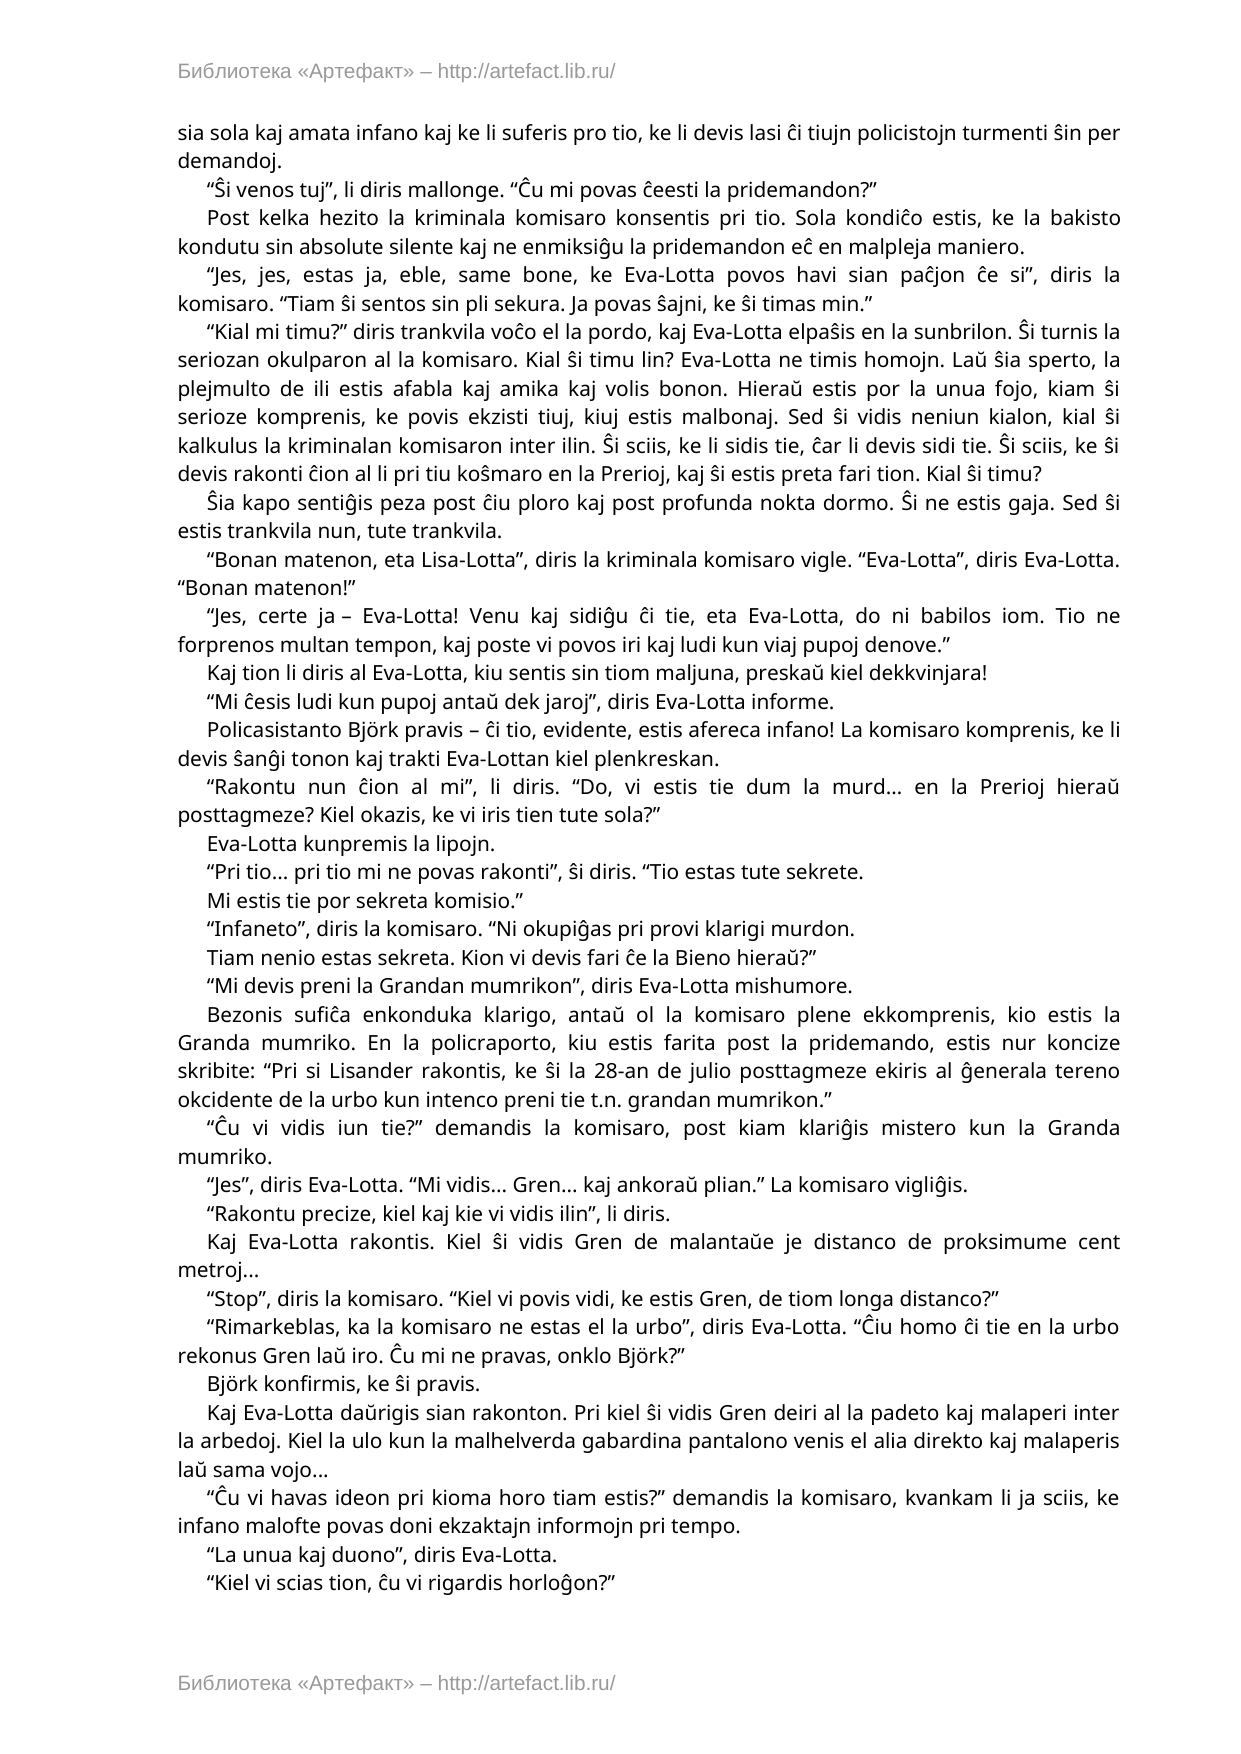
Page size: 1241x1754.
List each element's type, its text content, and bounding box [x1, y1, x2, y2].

text “Bonan matenon, eta Lisa-Lotta”, diris la kriminala komisaro vigle. “Eva-Lotta”, diris Eva-Lotta. “Bonan matenon!” [177, 545, 1122, 602]
text Kaj Eva-Lotta rakontis. Kiel ŝi vidis Gren de malantaŭe je distanco de proksimume cent metroj... [177, 1227, 1122, 1284]
text “Mi ĉesis ludi kun pupoj antaŭ dek jaroj”, diris Eva-Lotta informe. [177, 687, 1122, 715]
text Björk konfirmis, ke ŝi pravis. [177, 1369, 1122, 1398]
text “Pri tio... pri tio mi ne povas rakonti”, ŝi diris. “Tio estas tute sekrete. [177, 857, 1122, 886]
text Ŝia kapo sentiĝis peza post ĉiu ploro kaj post profunda nokta dormo. Ŝi ne estis gaja. Sed ŝi estis trankvila nun, tute trankvila. [177, 488, 1122, 545]
text “Jes, certe ja – Eva-Lotta! Venu kaj sidiĝu ĉi tie, eta Eva-Lotta, do ni babilos iom. Tio ne forprenos multan tempon, kaj poste vi povos iri kaj ludi kun viaj pupoj denove.” [177, 602, 1122, 658]
text “Kiel vi scias tion, ĉu vi rigardis horloĝon?” [177, 1568, 1122, 1597]
text Tiam nenio estas sekreta. Kion vi devis fari ĉe la Bieno hieraŭ?” [177, 943, 1122, 971]
text “Rakontu nun ĉion al mi”, li diris. “Do, vi estis tie dum la murd… en la Prerioj hieraŭ posttagmeze? Kiel okazis, ke vi iris tien tute sola?” [177, 772, 1122, 829]
text “Ĉu vi havas ideon pri kioma horo tiam estis?” demandis la komisaro, kvankam li ja sciis, ke infano malofte povas doni ekzaktajn informojn pri tempo. [177, 1483, 1122, 1540]
text “Rimarkeblas, ka la komisaro ne estas el la urbo”, diris Eva-Lotta. “Ĉiu homo ĉi tie en la urbo rekonus Gren laŭ iro. Ĉu mi ne pravas, onklo Björk?” [177, 1312, 1122, 1369]
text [177, 118, 1122, 175]
text “Rakontu precize, kiel kaj kie vi vidis ilin”, li diris. [177, 1199, 1122, 1227]
text Bezonis sufiĉa enkonduka klarigo, antaŭ ol la komisaro plene ekkomprenis, kio estis la Granda mumriko. En la policraporto, kiu estis farita post la pridemando, estis nur koncize skribite: “Pri si Lisander rakontis, ke ŝi la 28-an de julio posttagmeze ekiris al ĝenerala tereno okcidente de la urbo kun intenco preni tie t.n. grandan mumrikon.” [177, 1000, 1122, 1113]
text Kaj Eva-Lotta daŭrigis sian rakonton. Pri kiel ŝi vidis Gren deiri al la padeto kaj malaperi inter la arbedoj. Kiel la ulo kun la malhelverda gabardina pantalono venis el alia direkto kaj malaperis laŭ sama vojo... [177, 1398, 1122, 1483]
text “Infaneto”, diris la komisaro. “Ni okupiĝas pri provi klarigi murdon. [177, 914, 1122, 943]
text “Ŝi venos tuj”, li diris mallonge. “Ĉu mi povas ĉeesti la pridemandon?” [177, 175, 1122, 203]
text “Jes”, diris Eva-Lotta. “Mi vidis... Gren... kaj ankoraŭ plian.” La komisaro vigliĝis. [177, 1170, 1122, 1199]
text “La unua kaj duono”, diris Eva-Lotta. [177, 1540, 1122, 1568]
text Mi estis tie por sekreta komisio.” [177, 886, 1122, 914]
text “Mi devis preni la Grandan mumrikon”, diris Eva-Lotta mishumore. [177, 971, 1122, 1000]
text Policasistanto Björk pravis – ĉi tio, evidente, estis afereca infano! La komisaro komprenis, ke li devis ŝanĝi tonon kaj trakti Eva-Lottan kiel plenkreskan. [177, 715, 1122, 772]
text Post kelka hezito la kriminala komisaro konsentis pri tio. Sola kondiĉo estis, ke la bakisto kondutu sin absolute silente kaj ne enmiksiĝu la pridemandon eĉ en malpleja maniero. [177, 203, 1122, 260]
text “Stop”, diris la komisaro. “Kiel vi povis vidi, ke estis Gren, de tiom longa distanco?” [177, 1284, 1122, 1312]
text “Jes, jes, estas ja, eble, same bone, ke Eva-Lotta povos havi sian paĉjon ĉe si”, diris la komisaro. “Tiam ŝi sentos sin pli sekura. Ja povas ŝajni, ke ŝi timas min.” [177, 260, 1122, 317]
text Eva-Lotta kunpremis la lipojn. [177, 829, 1122, 857]
text “Ĉu vi vidis iun tie?” demandis la komisaro, post kiam klariĝis mistero kun la Granda mumriko. [177, 1113, 1122, 1170]
text Kaj tion li diris al Eva-Lotta, kiu sentis sin tiom maljuna, preskaŭ kiel dekkvinjara! [177, 658, 1122, 687]
text “Kial mi timu?” diris trankvila voĉo el la pordo, kaj Eva-Lotta elpaŝis en la sunbrilon. Ŝi turnis la seriozan okulparon al la komisaro. Kial ŝi timu lin? Eva-Lotta ne timis homojn. Laŭ ŝia sperto, la plejmulto de ili estis afabla kaj amika kaj volis bonon. Hieraŭ estis por la unua fojo, kiam ŝi serioze komprenis, ke povis ekzisti tiuj, kiuj estis malbonaj. Sed ŝi vidis neniun kialon, kial ŝi kalkulus la kriminalan komisaron inter ilin. Ŝi sciis, ke li sidis tie, ĉar li devis sidi tie. Ŝi sciis, ke ŝi devis rakonti ĉion al li pri tiu koŝmaro en la Prerioj, kaj ŝi estis preta fari tion. Kial ŝi timu? [177, 317, 1122, 488]
